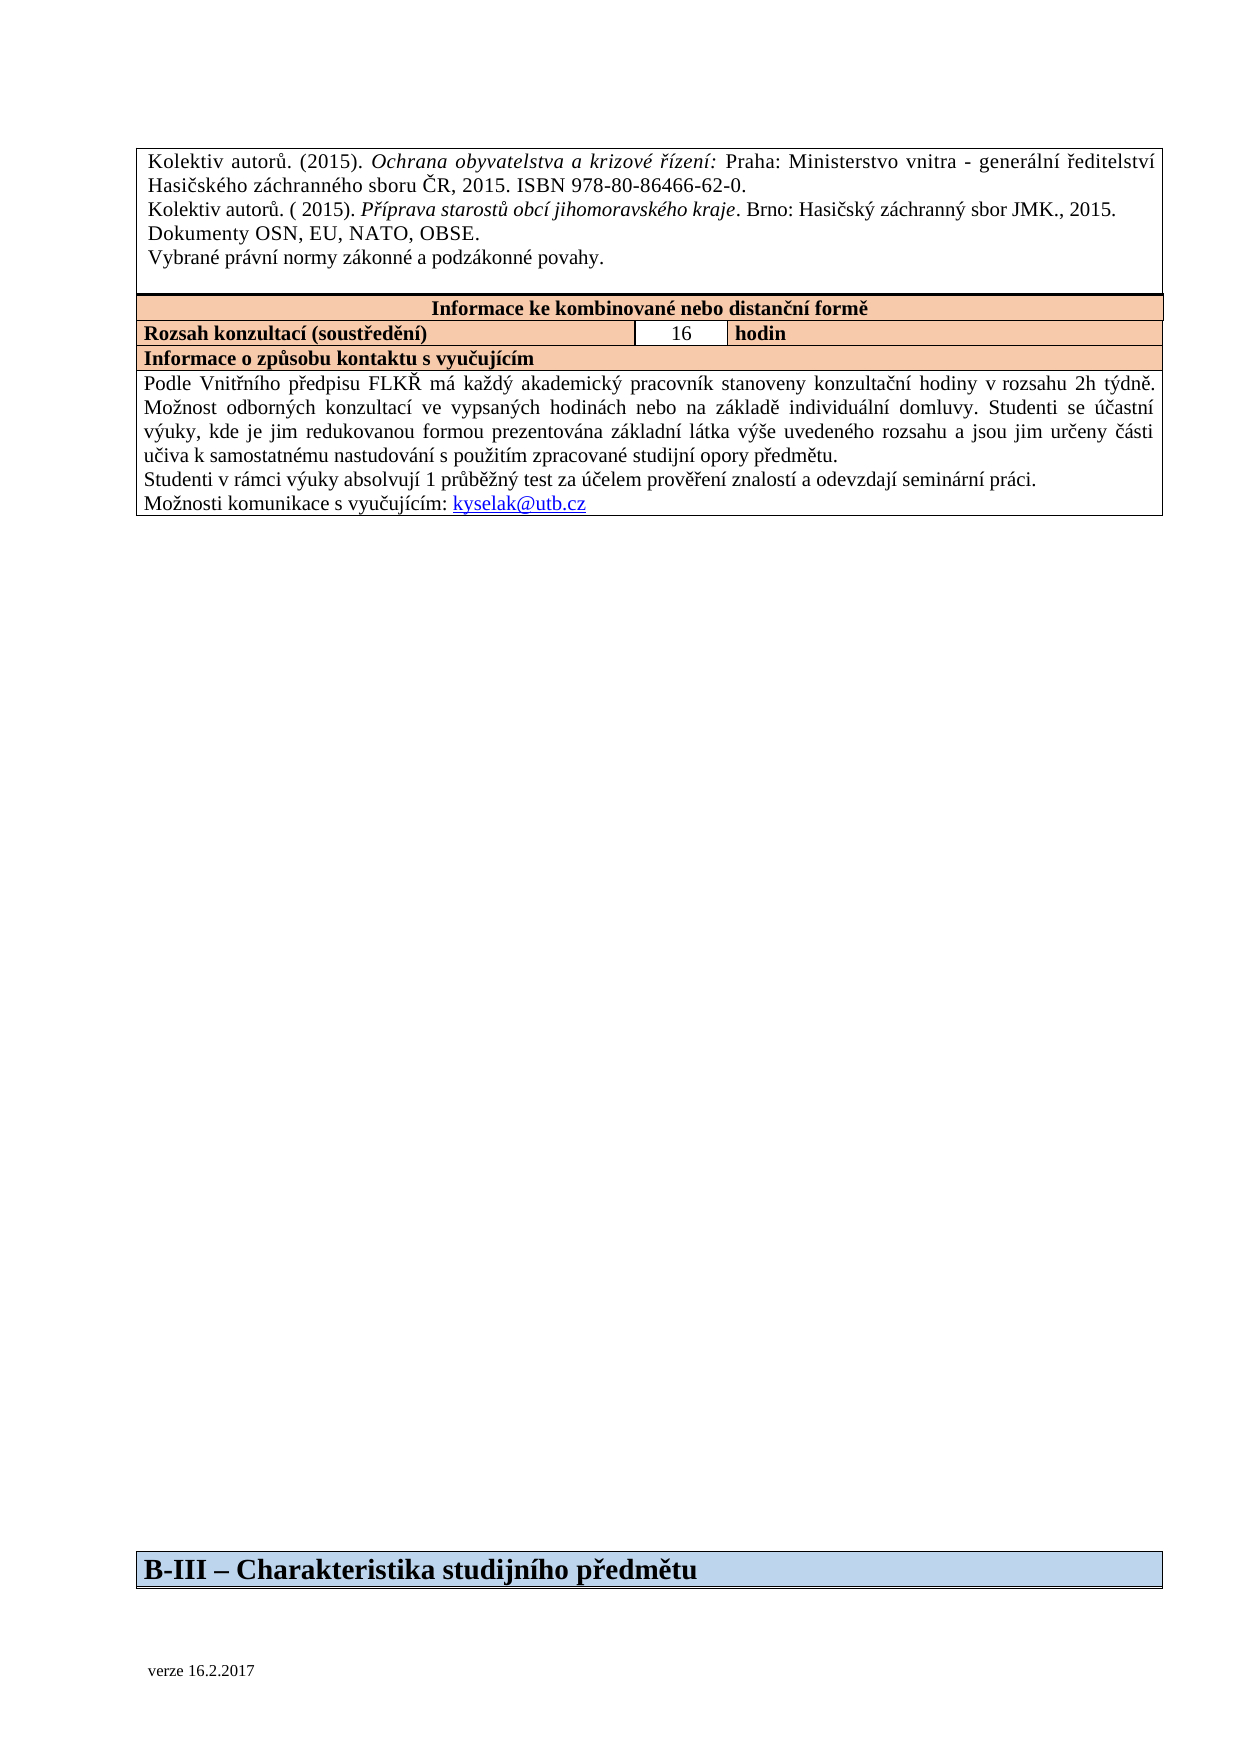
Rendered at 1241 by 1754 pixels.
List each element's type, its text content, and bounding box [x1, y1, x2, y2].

table_cell 16 [636, 321, 727, 345]
table_cell Rozsah konzultací (soustředění) [137, 321, 634, 345]
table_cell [137, 149, 1162, 293]
table_cell Informace ke kombinované nebo distanční formě [137, 296, 1163, 320]
table_cell Podle Vnitřního předpisu FLKŘ má každý akademický pracovník stanoveny konzultační hodiny v rozsahu 2h týdně. Možnost odborných konzultací ve vypsaných hodinách nebo na základě individuální domluvy. Studenti se účastní výuky, kde je jim redukovanou formou prezentována základní látka výše uvedeného rozsahu a jsou jim určeny části učiva k samostatnému nastudování s použitím zpracované studijní opory předmětu. Studenti v rámci výuky absolvují 1 průběžný test za účelem prověření znalostí a odevzdají seminární práci. Možnosti komunikace s vyučujícím: kyselak@utb.cz [137, 371, 1162, 515]
table_header B-III – Charakteristika studijního předmětu [137, 1552, 1162, 1586]
table_cell Informace o způsobu kontaktu s vyučujícím [137, 346, 1162, 370]
table_cell hodin [728, 321, 1162, 345]
